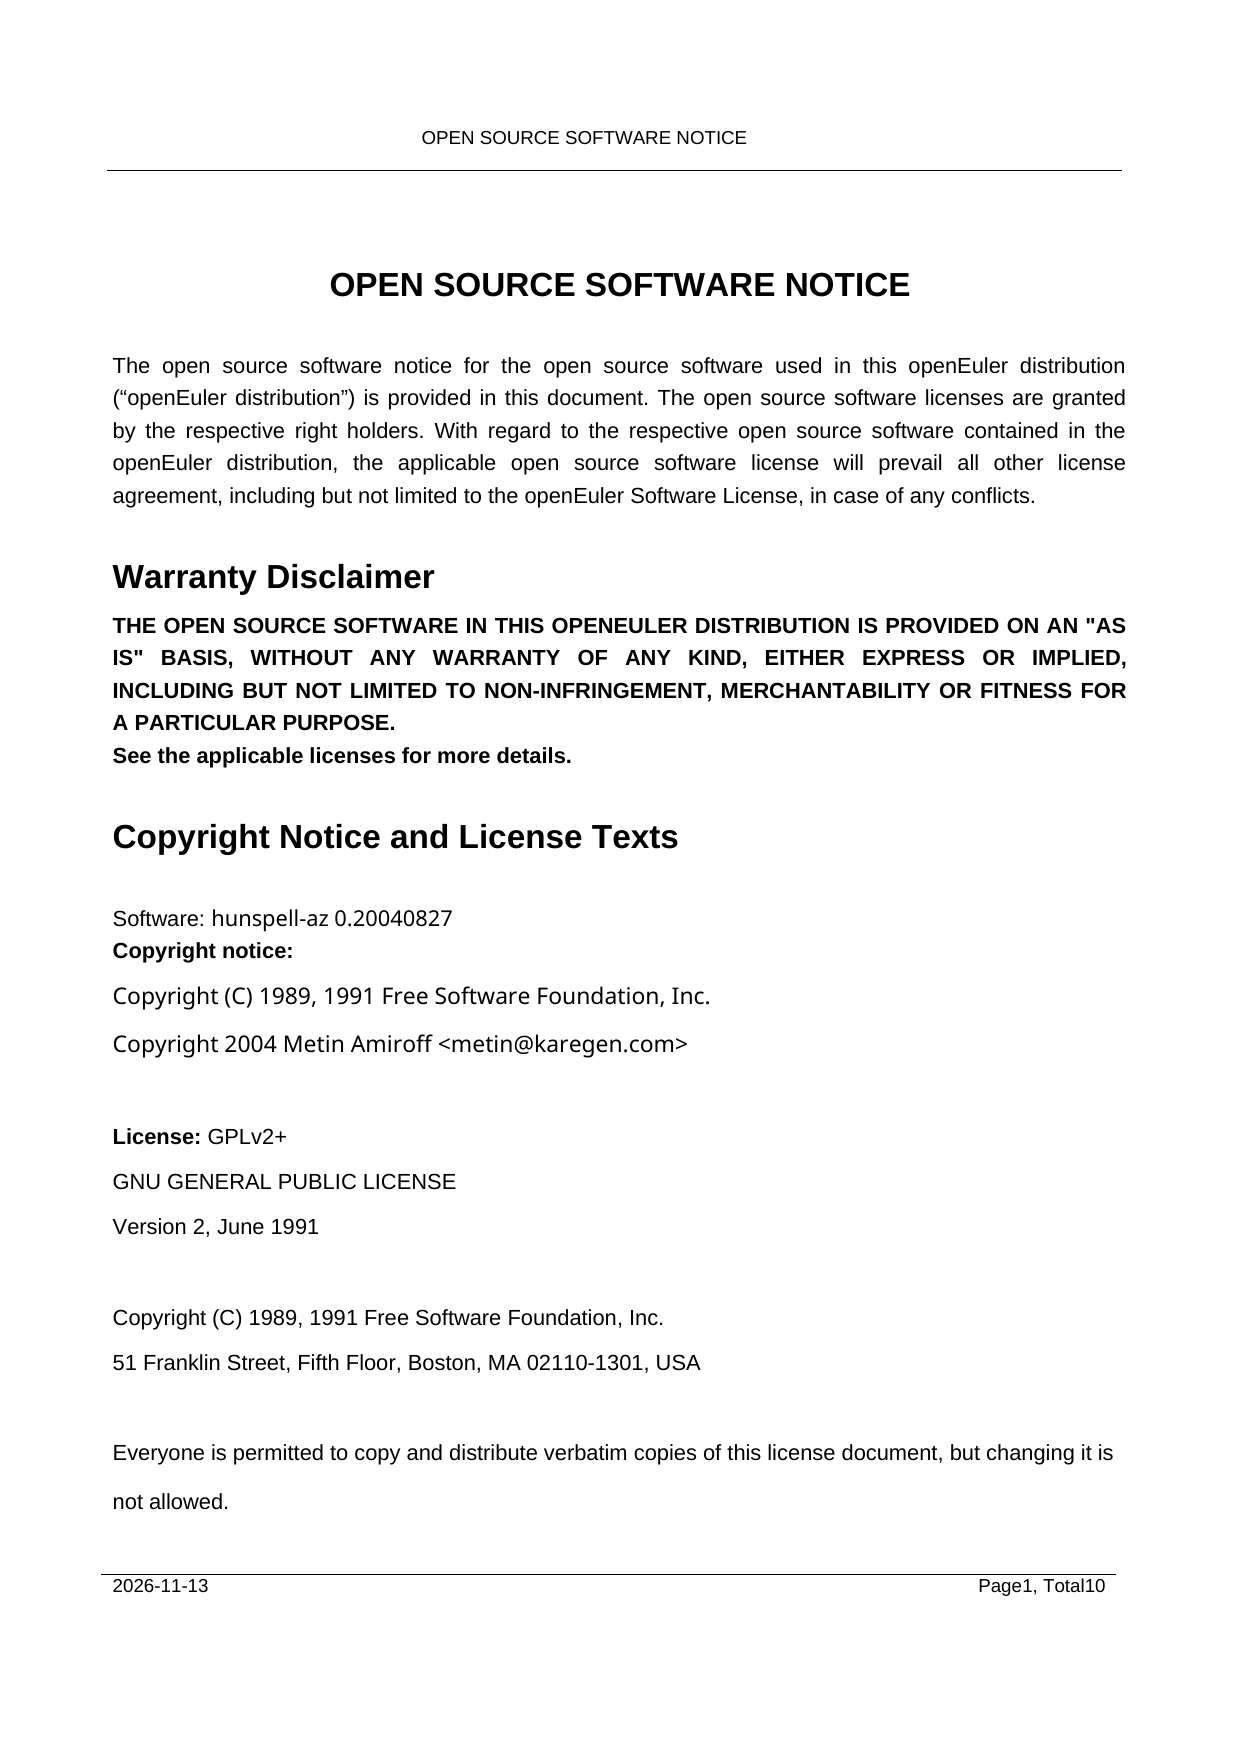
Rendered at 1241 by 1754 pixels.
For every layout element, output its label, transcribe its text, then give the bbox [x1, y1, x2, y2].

text Copyright (C) 1989, 1991 Free Software Foundation, Inc. [112, 979, 1128, 1012]
text Copyright (C) 1989, 1991 Free Software Foundation, Inc. [112, 1301, 1128, 1333]
text Warranty Disclaimer [112, 544, 1128, 609]
text Copyright 2004 Metin Amiroff <metin@karegen.com> [112, 1027, 1128, 1060]
text GNU GENERAL PUBLIC LICENSE [112, 1166, 1128, 1198]
text The open source software notice for the open source software used in this openEuler distribution (“openEuler distribution”) is provided in this document. The open source software licenses are granted by the respective right holders. With regard to the respective open source software contained in the openEuler distribution, the applicable open source software license will prevail all other license agreement, including but not limited to the openEuler Software License, in case of any conflicts. [112, 349, 1128, 511]
text Everyone is permitted to copy and distribute verbatim copies of this license document, but changing it is not allowed. [112, 1436, 1128, 1517]
text License: GPLv2+ [112, 1120, 1128, 1153]
text OPEN SOURCE SOFTWARE NOTICE [112, 251, 1128, 316]
text Software: hunspell-az 0.20040827 [112, 901, 1128, 934]
text Copyright Notice and License Texts [112, 804, 1128, 869]
text 51 Franklin Street, Fifth Floor, Boston, MA 02110-1301, USA [112, 1346, 1128, 1378]
text Copyright notice: [112, 934, 1128, 966]
text Version 2, June 1991 [112, 1211, 1128, 1243]
text THE OPEN SOURCE SOFTWARE IN THIS OPENEULER DISTRIBUTION IS PROVIDED ON AN "AS IS" BASIS, WITHOUT ANY WARRANTY OF ANY KIND, EITHER EXPRESS OR IMPLIED, INCLUDING BUT NOT LIMITED TO NON-INFRINGEMENT, MERCHANTABILITY OR FITNESS FOR A PARTICULAR PURPOSE. See the applicable licenses for more details. [112, 609, 1128, 771]
